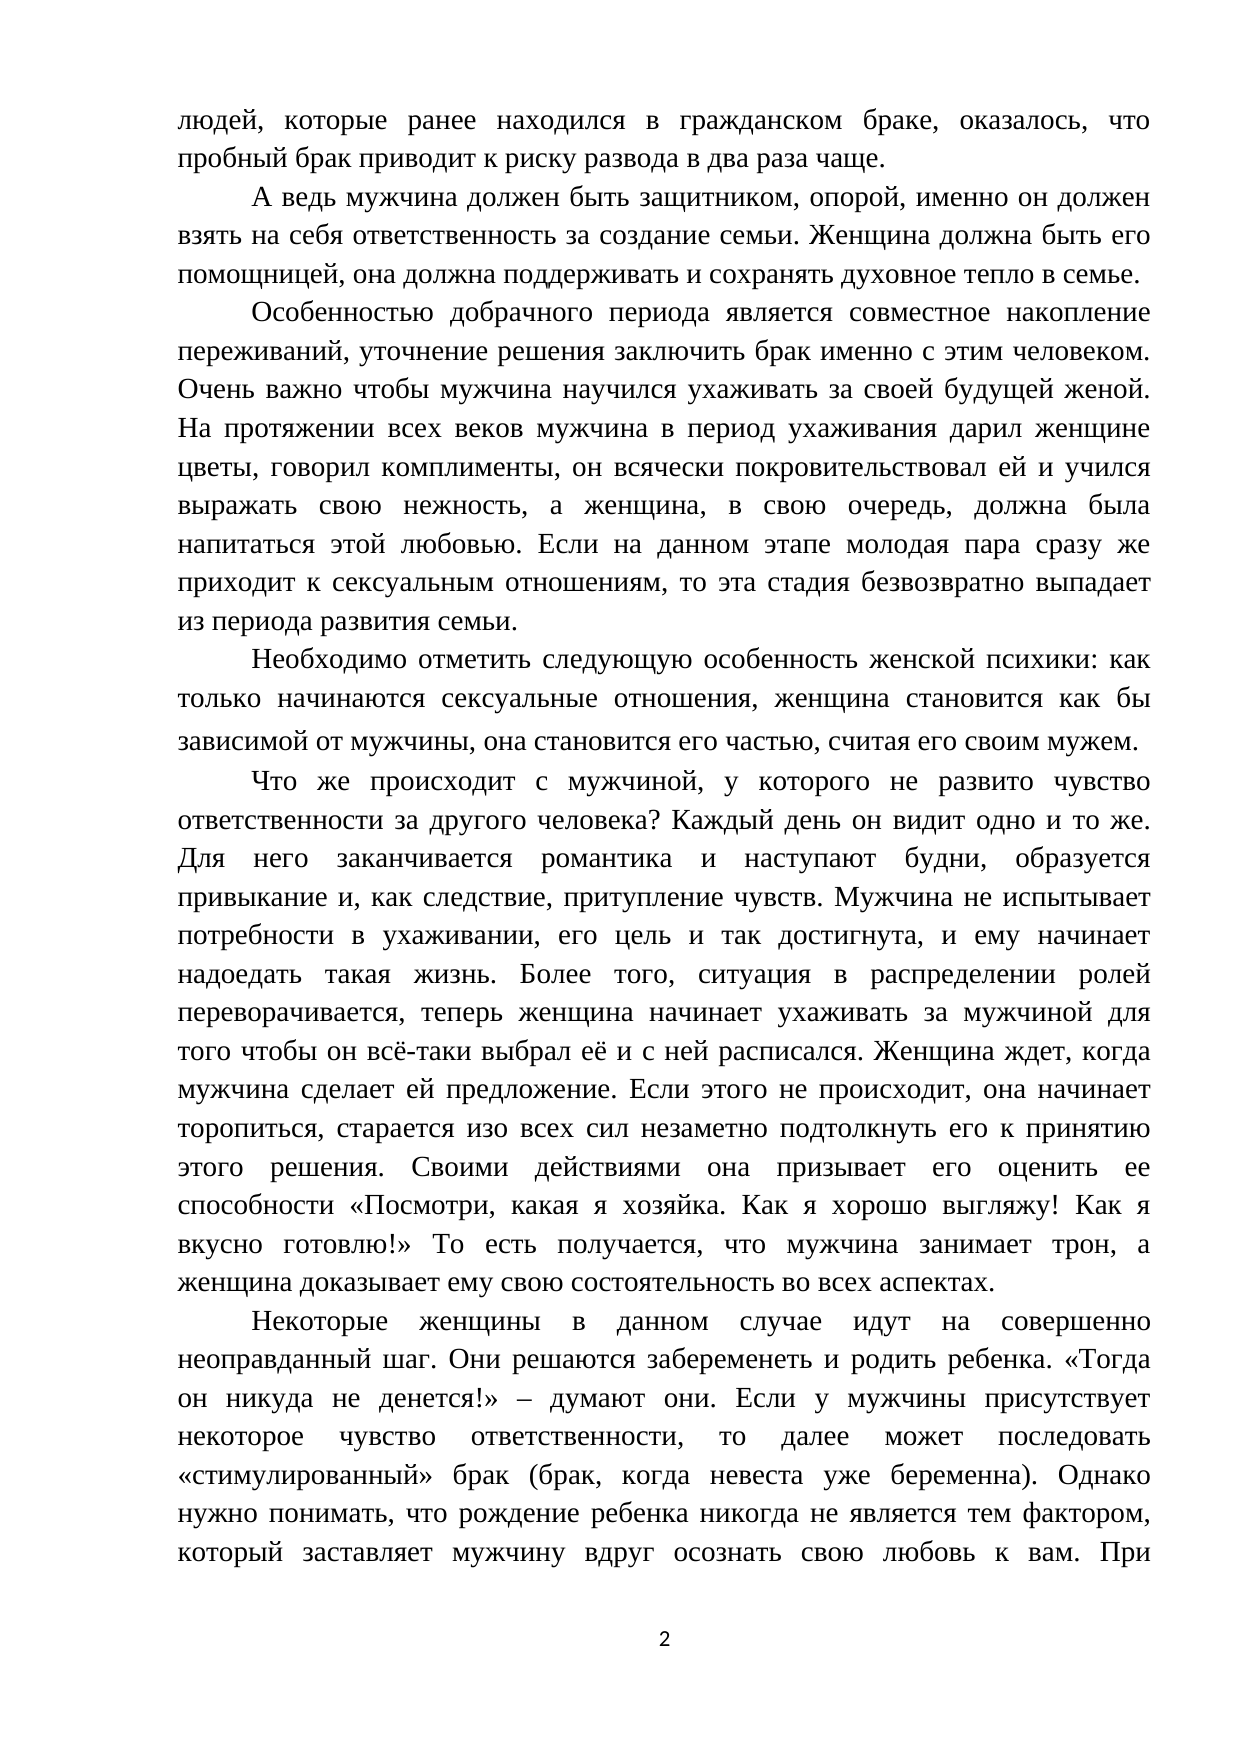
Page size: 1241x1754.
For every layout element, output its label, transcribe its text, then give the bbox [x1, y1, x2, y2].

text Необходимо отметить следующую особенность женской психики: как только начинаются сексуальные отношения, женщина становится как бы зависимой от мужчины, она становится его частью, считая его своим мужем. [177, 641, 1152, 757]
text А ведь мужчина должен быть защитником, опорой, именно он должен взять на себя ответственность за создание семьи. Женщина должна быть его помощницей, она должна поддерживать и сохранять духовное тепло в семье. [177, 179, 1152, 289]
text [177, 135, 1152, 174]
text Что же происходит с мужчиной, у которого не развито чувство ответственности за другого человека? Каждый день он видит одно и то же. Для него заканчивается романтика и наступают будни, образуется привыкание и, как следствие, притупление чувств. Мужчина не испытывает потребности в ухаживании, его цель и так достигнута, и ему начинает надоедать такая жизнь. Более того, ситуация в распределении ролей переворачивается, теперь женщина начинает ухаживать за мужчиной для того чтобы он всё-таки выбрал её и с ней расписался. Женщина ждет, когда мужчина сделает ей предложение. Если этого не происходит, она начинает торопиться, старается изо всех сил незаметно подтолкнуть его к принятию этого решения. Своими действиями она призывает его оценить ее способности «Посмотри, какая я хозяйка. Как я хорошо выгляжу! Как я вкусно готовлю!» То есть получается, что мужчина занимает трон, а женщина доказывает ему свою состоятельность во всех аспектах. [177, 763, 1152, 1298]
text Особенностью добрачного периода является совместное накопление переживаний, уточнение решения заключить брак именно с этим человеком. Очень важно чтобы мужчина научился ухаживать за своей будущей женой. На протяжении всех веков мужчина в период ухаживания дарил женщине цветы, говорил комплименты, он всячески покровительствовал ей и учился выражать свою нежность, а женщина, в свою очередь, должна была напитаться этой любовью. Если на данном этапе молодая пара сразу же приходит к сексуальным отношениям, то эта стадия безвозвратно выпадает из периода развития семьи. [177, 294, 1152, 636]
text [177, 1303, 1152, 1568]
